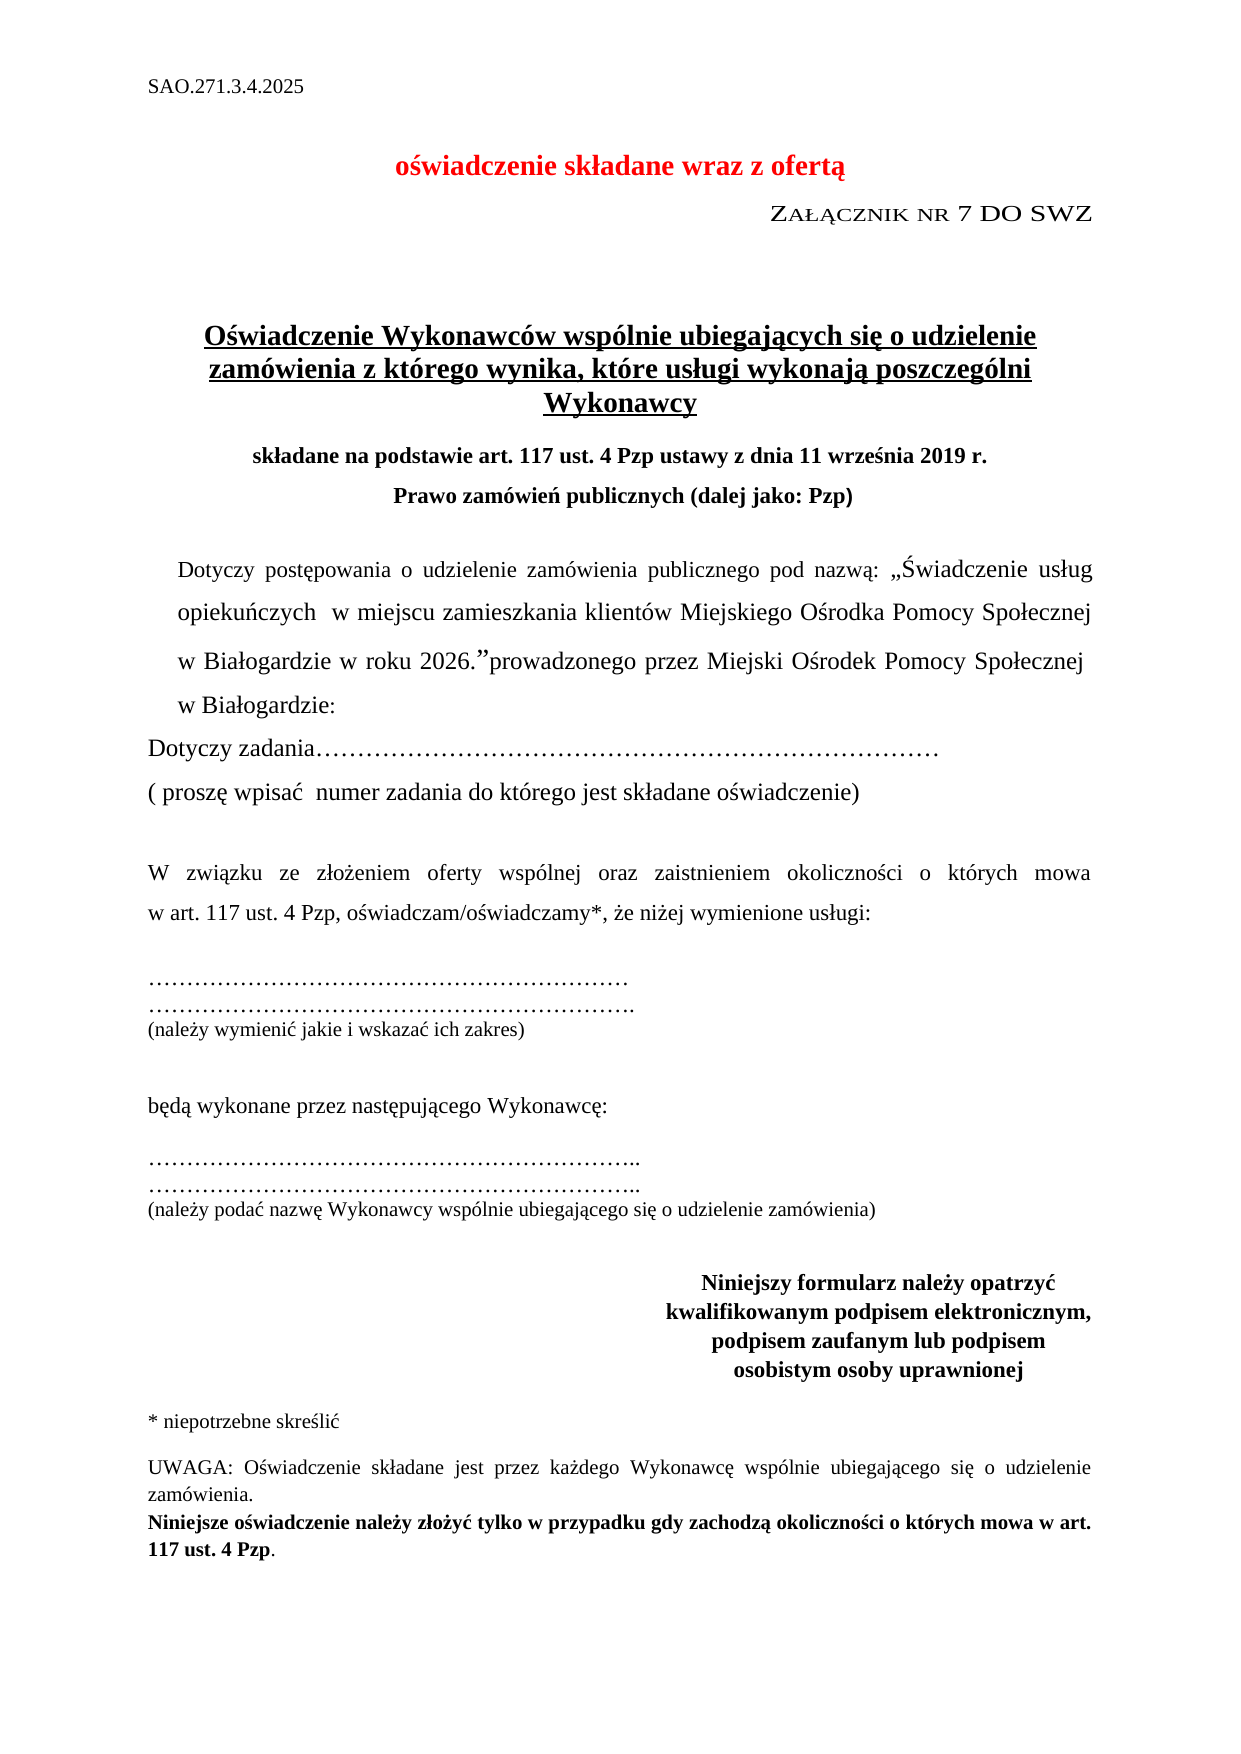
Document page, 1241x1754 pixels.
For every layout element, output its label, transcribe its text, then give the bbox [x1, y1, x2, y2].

text UWAGA: Oświadczenie składane jest przez każdego Wykonawcę wspólnie ubiegającego się o udzielenie zamówienia. [148, 1454, 1093, 1506]
text Dotyczy postępowania o udzielenie zamówienia publicznego pod nazwą: „Świadczenie usług opiekuńczych w miejscu zamieszkania klientów Miejskiego Ośrodka Pomocy Społecznej w Białogardzie w roku 2026.”prowadzonego przez Miejski Ośrodek Pomocy Społecznej w Białogardzie: [177, 554, 1093, 719]
text Niniejsze oświadczenie należy złożyć tylko w przypadku gdy zachodzą okoliczności o których mowa w art. 117 ust. 4 Pzp. [148, 1510, 1093, 1561]
text (należy wymienić jakie i wskazać ich zakres) [148, 1017, 1093, 1041]
text W związku ze złożeniem oferty wspólnej oraz zaistnieniem okoliczności o których mowa w art. 117 ust. 4 Pzp, oświadczam/oświadczamy*, że niżej wymienione usługi: [148, 859, 1093, 925]
text ( proszę wpisać numer zadania do którego jest składane oświadczenie) [148, 777, 1078, 805]
text ………………………………………………………. [148, 991, 1093, 1017]
text ……………………………………………………….. [148, 1144, 1093, 1171]
text oświadczenie składane wraz z ofertą [148, 148, 1093, 181]
text ……………………………………………………….. [148, 1171, 1093, 1197]
text ……………………………………………………… [148, 964, 1093, 991]
text Niniejszy formularz należy opatrzyć kwalifikowanym podpisem elektronicznym, podpisem zaufanym lub podpisem osobistym osoby uprawnionej [664, 1269, 1093, 1382]
text będą wykonane przez następującego Wykonawcę: [148, 1092, 1093, 1118]
text Załącznik nr 7 DO SWZ [148, 200, 1093, 227]
text * niepotrzebne skreślić [148, 1409, 1093, 1433]
text Oświadczenie Wykonawców wspólnie ubiegających się o udzielenie zamówienia z którego wynika, które usługi wykonają poszczególni Wykonawcy [148, 318, 1093, 418]
text (należy podać nazwę Wykonawcy wspólnie ubiegającego się o udzielenie zamówienia) [148, 1197, 1093, 1221]
text składane na podstawie art. 117 ust. 4 Pzp ustawy z dnia 11 września 2019 r. [148, 442, 1093, 469]
text Prawo zamówień publicznych (dalej jako: Pzp) [148, 482, 1093, 508]
text Dotyczy zadania………………………………………………………………… [148, 733, 1093, 762]
